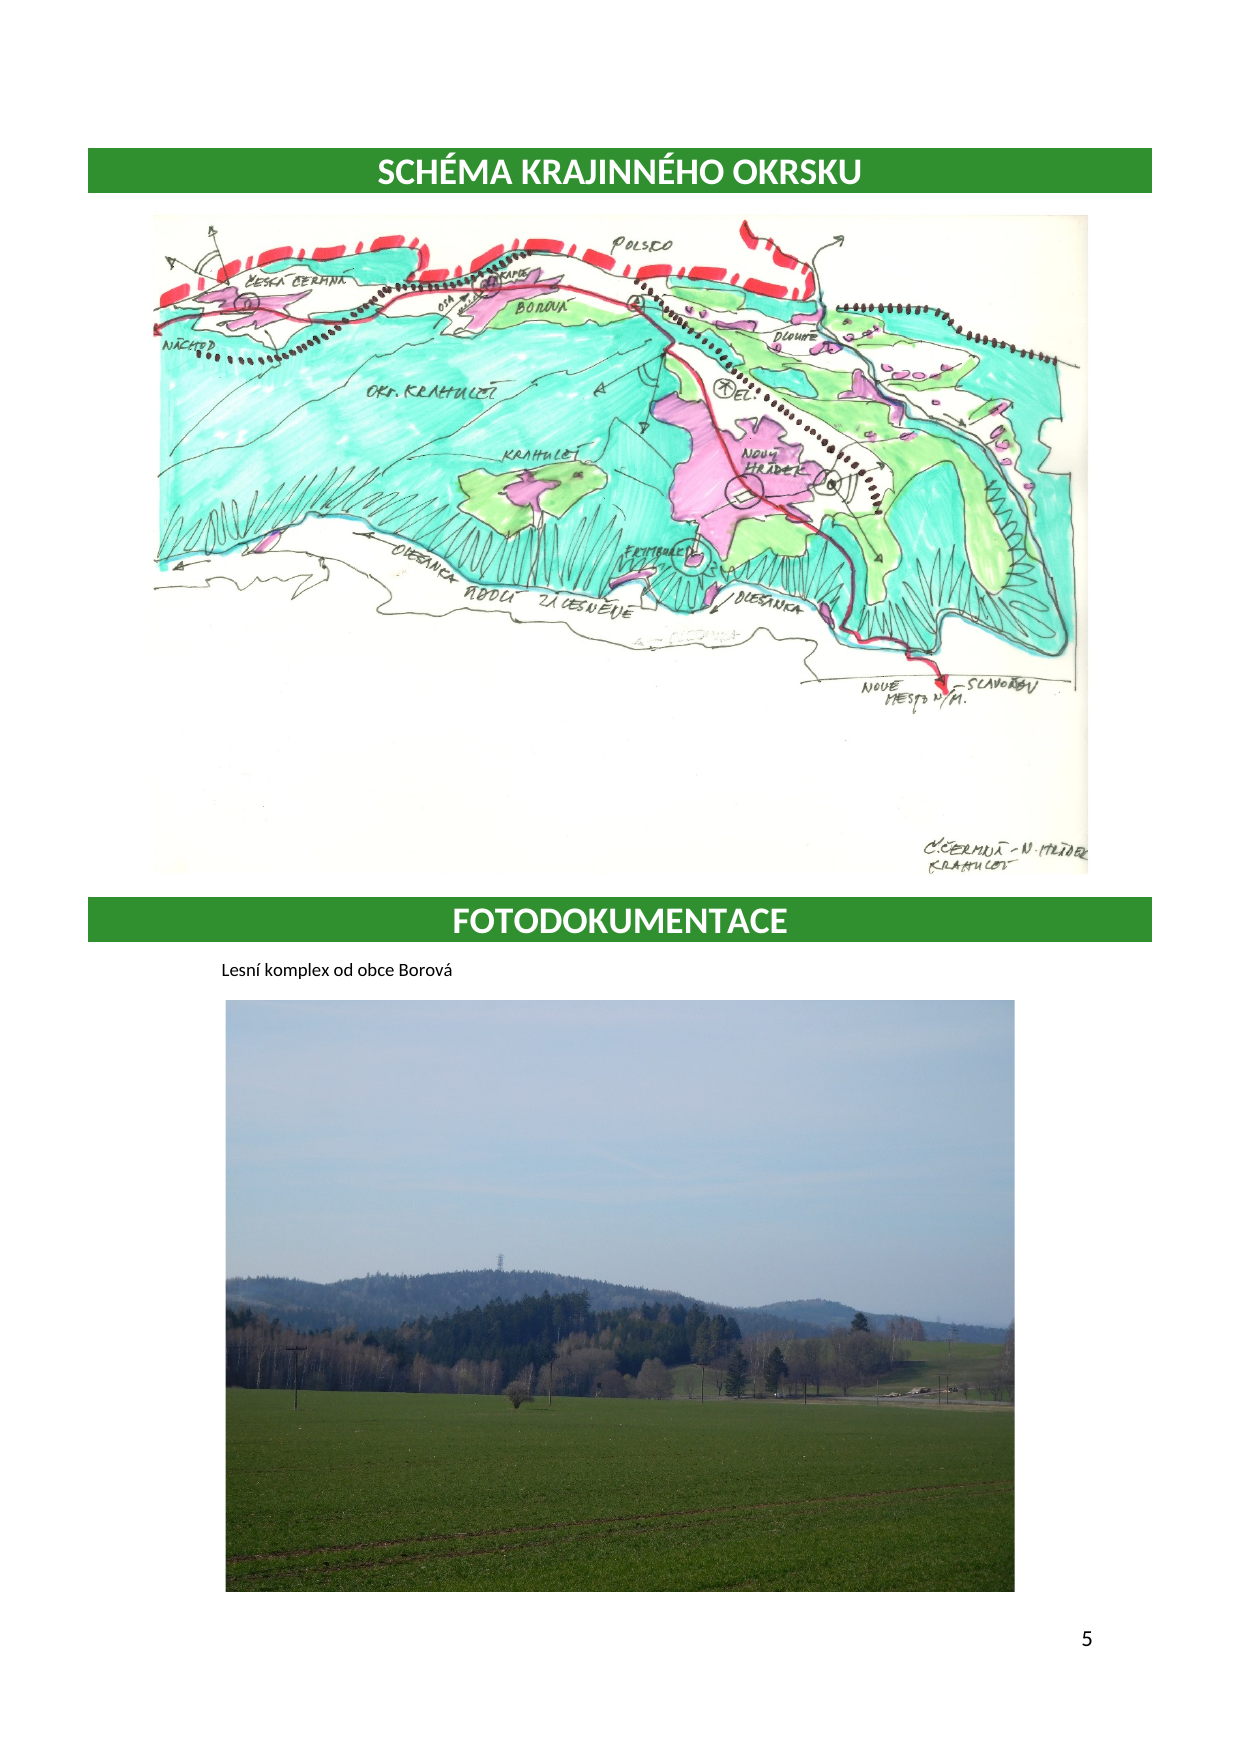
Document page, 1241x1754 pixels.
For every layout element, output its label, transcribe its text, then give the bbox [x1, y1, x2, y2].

picture [225, 1000, 1015, 1592]
text Lesní komplex od obce Borová [148, 958, 1093, 981]
text SCHÉMA KRAJINNÉHO OKRSKU [88, 148, 1152, 193]
text FOTODOKUMENTACE [88, 897, 1152, 942]
picture [147, 209, 1093, 878]
